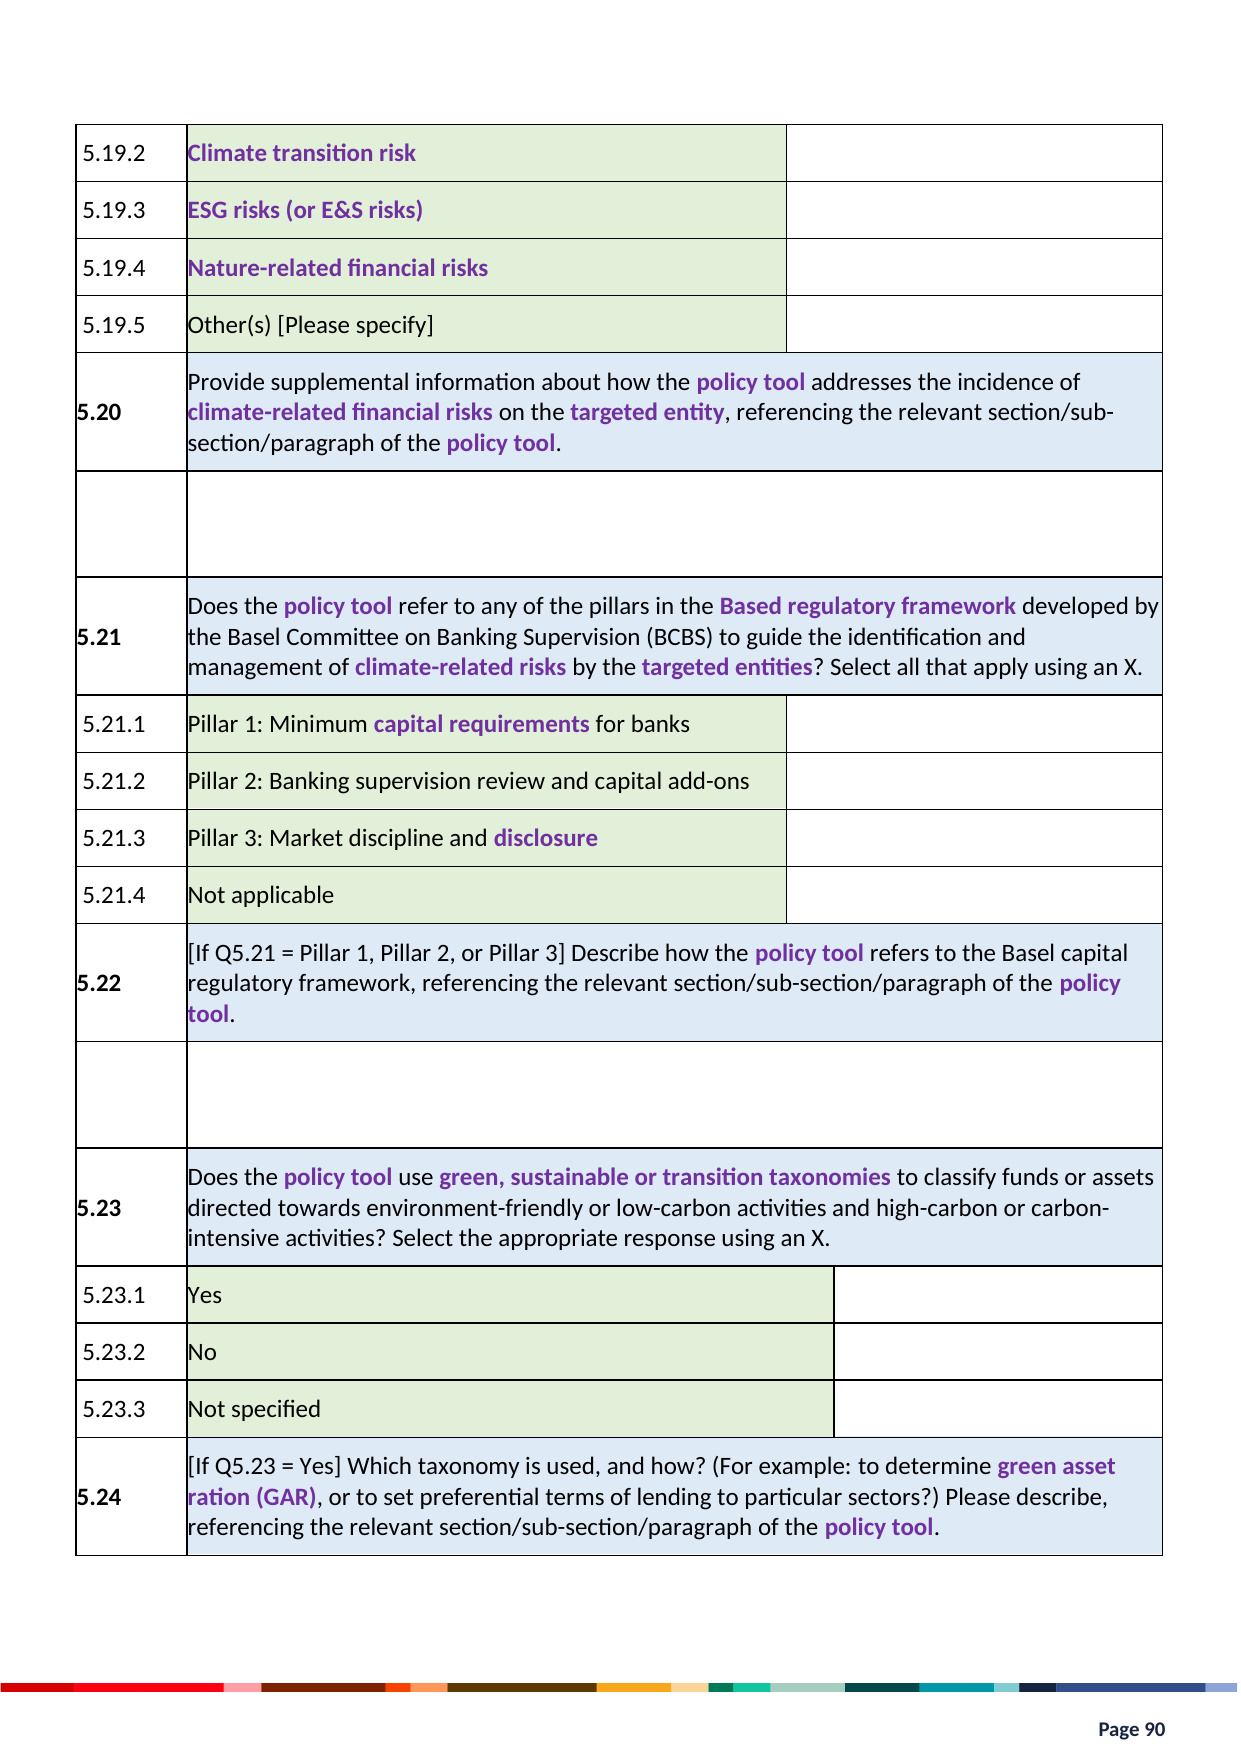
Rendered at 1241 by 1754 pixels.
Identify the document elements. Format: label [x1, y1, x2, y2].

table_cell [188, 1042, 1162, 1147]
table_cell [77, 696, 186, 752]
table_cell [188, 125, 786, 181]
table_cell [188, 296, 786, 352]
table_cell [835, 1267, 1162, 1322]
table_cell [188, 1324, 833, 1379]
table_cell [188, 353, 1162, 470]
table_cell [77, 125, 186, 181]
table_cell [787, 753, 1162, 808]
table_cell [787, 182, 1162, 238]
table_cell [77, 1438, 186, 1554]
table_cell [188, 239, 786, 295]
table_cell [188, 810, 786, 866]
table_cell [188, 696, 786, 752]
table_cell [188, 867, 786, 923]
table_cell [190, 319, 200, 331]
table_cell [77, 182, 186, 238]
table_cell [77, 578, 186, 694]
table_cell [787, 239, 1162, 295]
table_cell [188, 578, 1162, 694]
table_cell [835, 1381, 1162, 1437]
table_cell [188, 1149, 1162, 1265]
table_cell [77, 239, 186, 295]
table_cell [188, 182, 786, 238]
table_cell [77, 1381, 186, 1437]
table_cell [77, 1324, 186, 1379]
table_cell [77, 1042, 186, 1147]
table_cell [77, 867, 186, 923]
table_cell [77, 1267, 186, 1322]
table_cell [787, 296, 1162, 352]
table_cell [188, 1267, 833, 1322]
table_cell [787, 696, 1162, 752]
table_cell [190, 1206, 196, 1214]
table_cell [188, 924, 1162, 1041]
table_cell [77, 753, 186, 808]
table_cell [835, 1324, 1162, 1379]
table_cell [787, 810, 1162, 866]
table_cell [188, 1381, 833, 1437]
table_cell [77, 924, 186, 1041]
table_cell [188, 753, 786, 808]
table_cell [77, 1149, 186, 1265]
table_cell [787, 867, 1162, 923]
picture [0, 1683, 1236, 1692]
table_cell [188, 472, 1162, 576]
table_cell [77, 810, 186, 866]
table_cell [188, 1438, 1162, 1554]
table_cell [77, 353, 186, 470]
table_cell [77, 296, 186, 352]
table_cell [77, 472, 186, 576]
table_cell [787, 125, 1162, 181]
